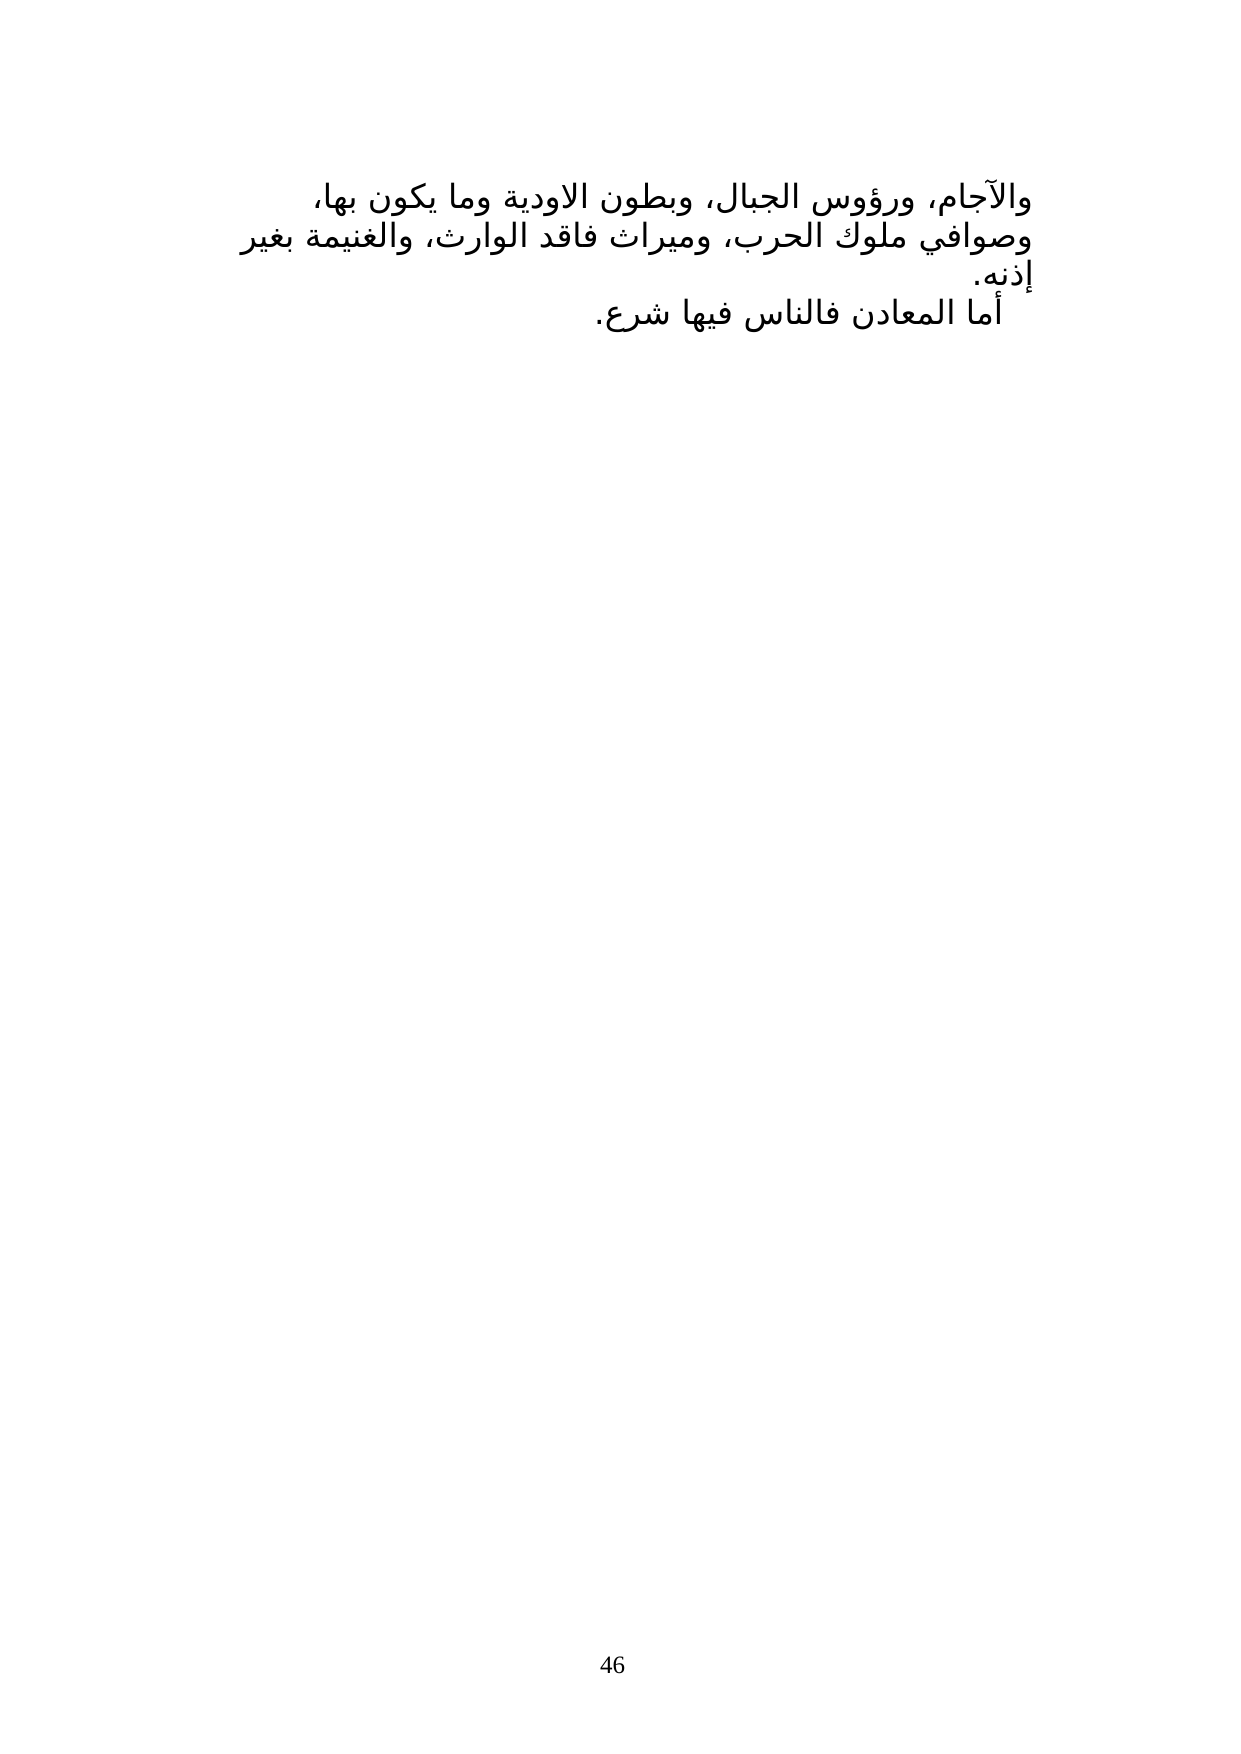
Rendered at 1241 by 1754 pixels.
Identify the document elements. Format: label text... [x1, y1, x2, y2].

text والآجام، ورؤوس الجبال، وبطون الاودية وما يكون بها، وصوافي ملوك الحرب، وميراث فاقد الوارث، والغنيمة بغير إذنه. [222, 177, 1033, 294]
text أما المعادن فالناس فيها شرع. [222, 294, 1033, 333]
